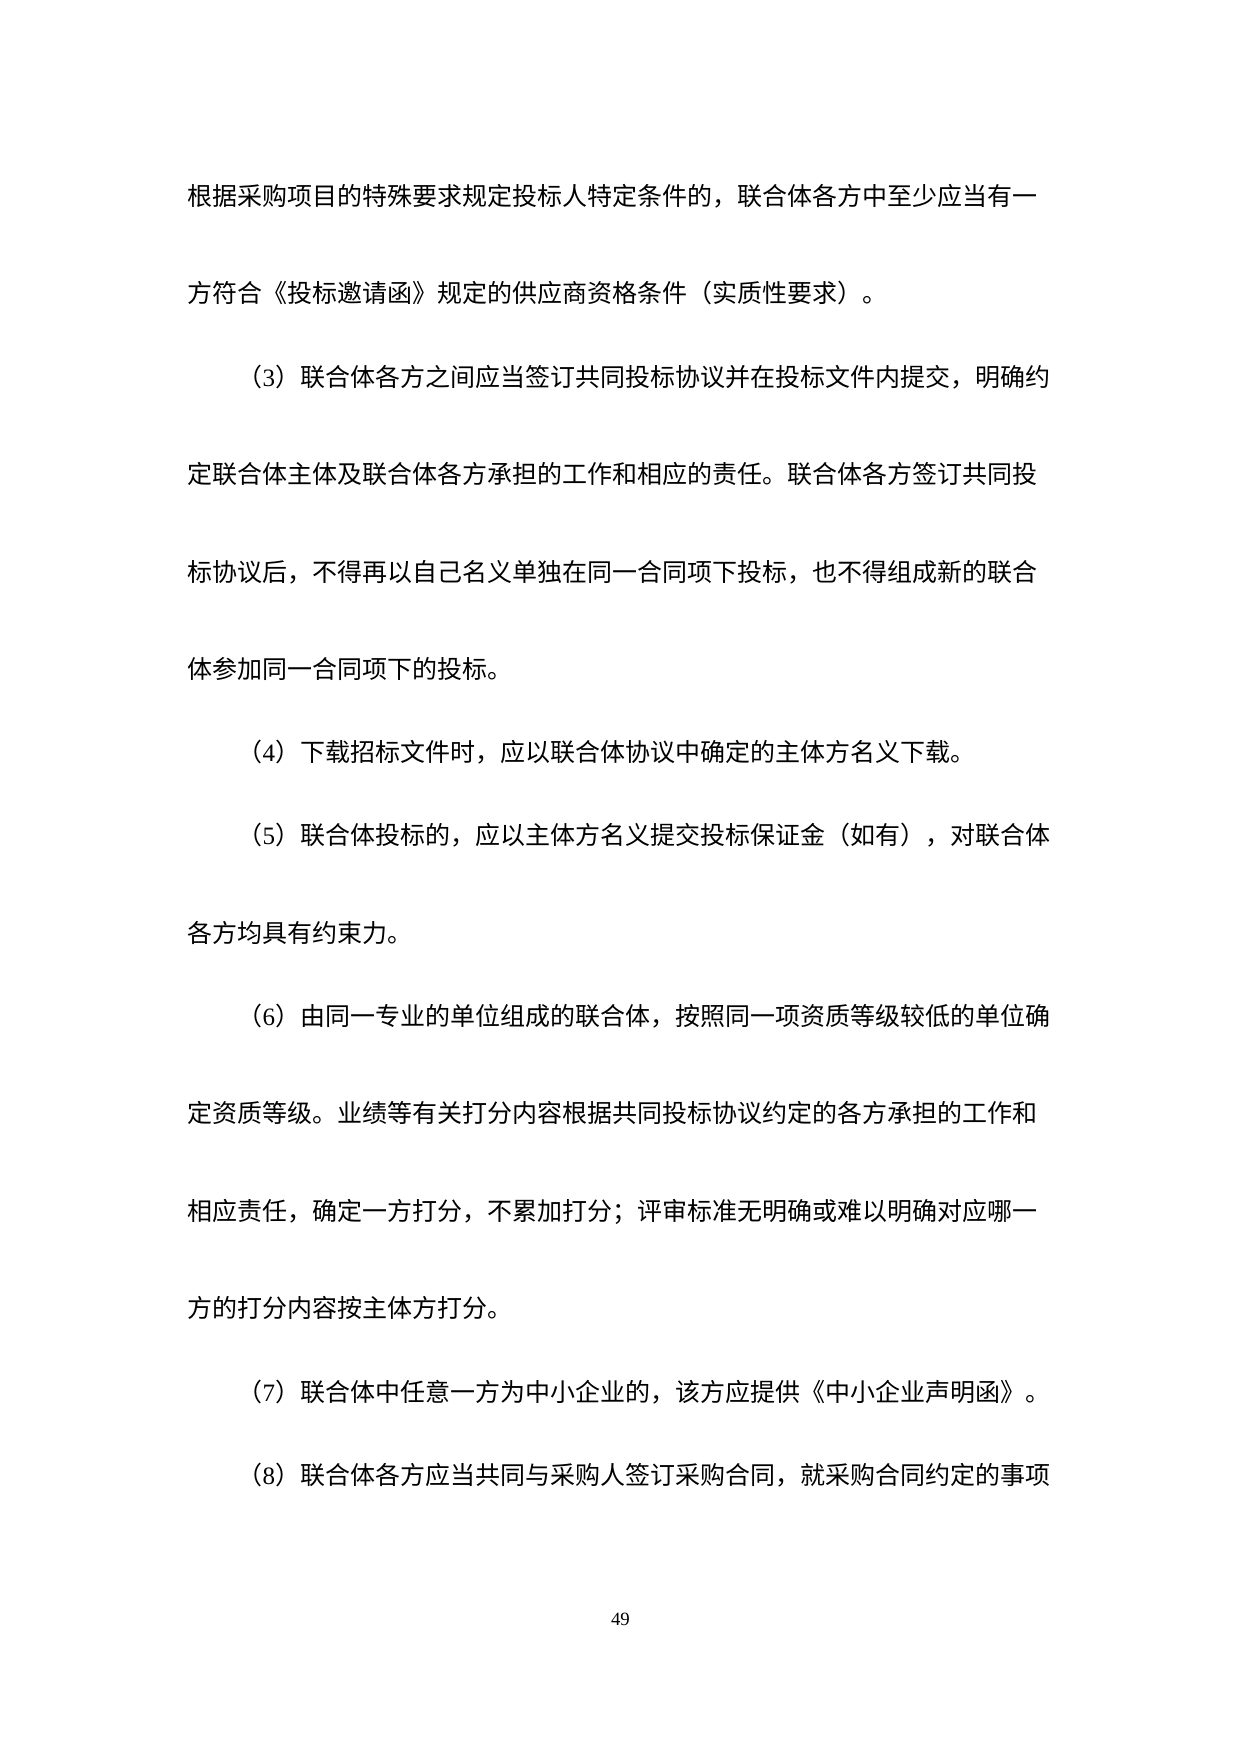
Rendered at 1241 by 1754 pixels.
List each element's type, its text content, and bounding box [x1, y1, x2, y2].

text （3）联合体各方之间应当签订共同投标协议并在投标文件内提交，明确约定联合体主体及联合体各方承担的工作和相应的责任。联合体各方签订共同投标协议后，不得再以自己名义单独在同一合同项下投标，也不得组成新的联合体参加同一合同项下的投标。 [187, 343, 1053, 700]
text （4）下载招标文件时，应以联合体协议中确定的主体方名义下载。 [187, 718, 1053, 783]
text （7）联合体中任意一方为中小企业的，该方应提供《中小企业声明函》。 [187, 1358, 1053, 1423]
text （5）联合体投标的，应以主体方名义提交投标保证金（如有），对联合体各方均具有约束力。 [187, 801, 1053, 964]
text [187, 1441, 1053, 1506]
text （6）由同一专业的单位组成的联合体，按照同一项资质等级较低的单位确定资质等级。业绩等有关打分内容根据共同投标协议约定的各方承担的工作和相应责任，确定一方打分，不累加打分；评审标准无明确或难以明确对应哪一方的打分内容按主体方打分。 [187, 982, 1053, 1339]
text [187, 162, 1053, 324]
